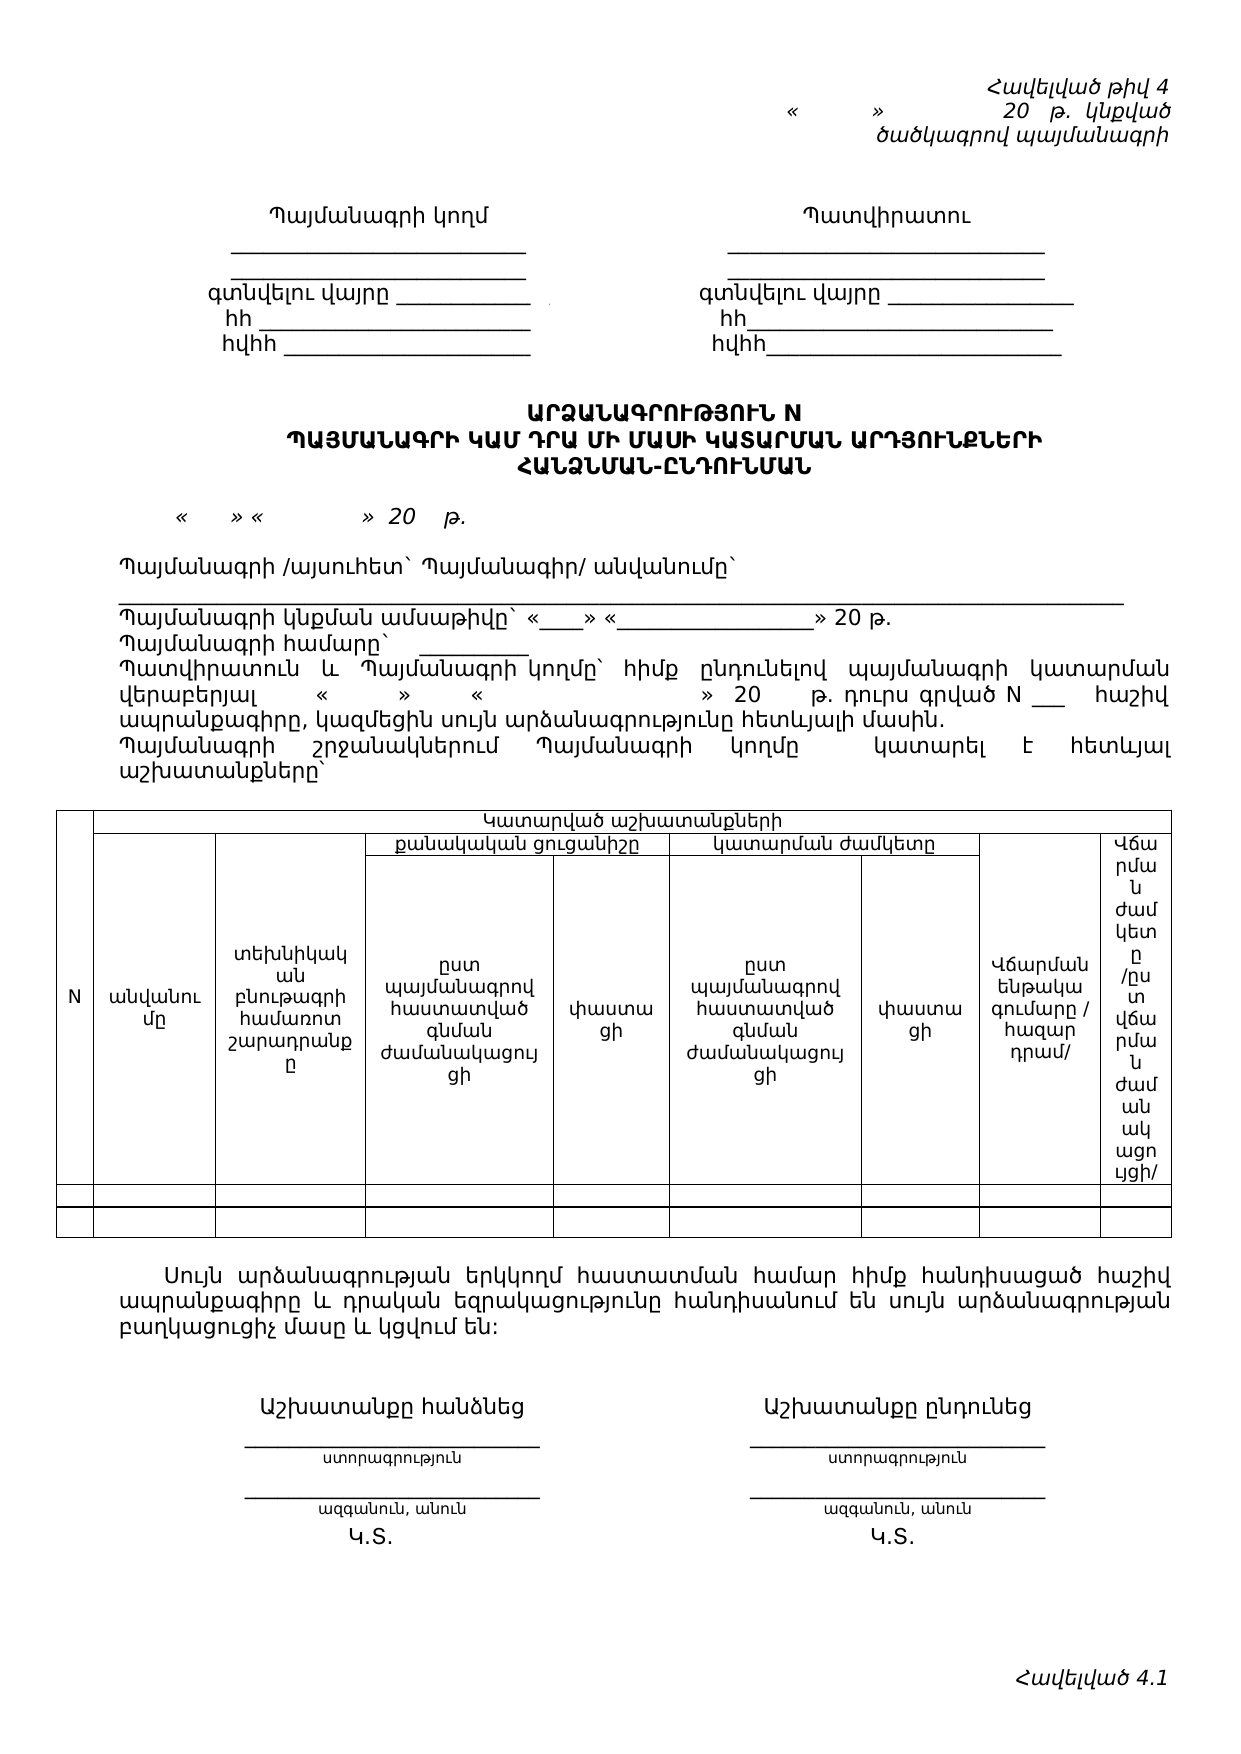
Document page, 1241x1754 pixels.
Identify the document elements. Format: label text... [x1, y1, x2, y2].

table_cell ___________________________ ստորագրություն [140, 1421, 645, 1470]
table_cell [980, 1185, 1100, 1206]
table_cell ___________________________ ազգանուն, անուն [140, 1470, 645, 1522]
table_cell [1101, 1185, 1171, 1206]
text « » 20 թ. կնքված [118, 99, 1171, 123]
text ՊԱՅՄԱՆԱԳՐԻ ԿԱՄ ԴՐԱ ՄԻ ՄԱՍԻ ԿԱՏԱՐՄԱՆ ԱՐԴՅՈՒՆՔՆԵՐԻ [118, 427, 1171, 453]
text Պայմանագրի /այսուհետ` Պայմանագիր/ անվանումը` ____________________________________________________________________________________________ [118, 554, 1171, 605]
table_cell [862, 1208, 979, 1237]
table_cell [670, 1208, 861, 1237]
table_cell ըստ պայմանագրով հաստատված գնման ժամանակացույցի [670, 856, 861, 1183]
text Պայմանագրի համարը` __________ [118, 631, 1171, 656]
table_cell [366, 1185, 553, 1206]
table_header Պայմանագրի կողմ ___________________________ ___________________________ գտնվելու վայրը ______________ հհ _________________________ հվհհ _______________________ [137, 204, 620, 357]
table_cell փաստացի [554, 856, 669, 1183]
table_cell [57, 1185, 93, 1206]
table_cell Վճարման ժամկետը /ըստ վճարման ժամանակացույցի/ [1101, 834, 1171, 1183]
text Հավելված 4.1 [118, 1666, 1171, 1690]
table_header Կատարված աշխատանքների [94, 811, 1171, 832]
table_cell անվանումը [94, 834, 215, 1183]
table_cell Կ.Տ. [645, 1523, 1150, 1552]
table_cell ___________________________ ազգանուն, անուն [645, 1470, 1150, 1522]
table_cell Վճարման ենթակա գումարը /հազար դրամ/ [980, 834, 1100, 1183]
table_header Աշխատանքը հանձնեց [140, 1393, 645, 1421]
text ԱՐՁԱՆԱԳՐՈՒԹՅՈՒՆ N [118, 400, 1171, 427]
table_cell կատարման ժամկետը [670, 834, 979, 855]
table_cell ըստ պայմանագրով հաստատված գնման ժամանակացույցի [366, 856, 553, 1183]
table_cell [862, 1185, 979, 1206]
table_cell փաստացի [862, 856, 979, 1183]
text ծածկագրով պայմանագրի [118, 123, 1171, 148]
table_header N [57, 811, 93, 1183]
text Սույն արձանագրության երկկողմ հաստատման համար հիմք հանդիսացած հաշիվ ապրանքագիրը և դրական եզրակացությունը հանդիսանում են սույն արձանագրության բաղկացուցիչ մասը և կցվում են: [118, 1263, 1171, 1339]
table_header Աշխատանքը ընդունեց [645, 1393, 1150, 1421]
table_cell [216, 1185, 365, 1206]
text Պայմանագրի կնքման ամսաթիվը` «____» «__________________» 20 թ. [118, 605, 1171, 631]
text Պատվիրատուն և Պայմանագրի կողմը՝ հիմք ընդունելով պայմանագրի կատարման վերաբերյալ « » « » 20 թ. դուրս գրված N ___ հաշիվ ապրանքագիրը, կազմեցին սույն արձանագրությունը հետևյալի մասին. [118, 656, 1171, 733]
text Հավելված թիվ 4 [118, 75, 1171, 99]
table_cell Կ.Տ. [140, 1523, 645, 1552]
table_cell [57, 1208, 93, 1237]
table_cell [366, 1208, 553, 1237]
table_cell [216, 1208, 365, 1237]
table_cell ___________________________ ստորագրություն [645, 1421, 1150, 1470]
table_cell [94, 1185, 215, 1206]
table_cell քանակական ցուցանիշը [366, 834, 669, 855]
table_cell [670, 1185, 861, 1206]
table_cell [554, 1185, 669, 1206]
table_header Պատվիրատու _____________________________ _____________________________ գտնվելու վայրը _________________ հհ____________________________ հվհհ___________________________ [620, 204, 1153, 357]
text « » « » 20 թ. [118, 504, 1171, 530]
text Պայմանագրի շրջանակներում Պայմանագրի կողմը կատարել է հետևյալ աշխատանքները՝ [118, 733, 1171, 784]
table_cell [1101, 1208, 1171, 1237]
text ՀԱՆՁՆՄԱՆ-ԸՆԴՈՒՆՄԱՆ [118, 453, 1171, 480]
table_cell տեխնիկական բնութագրի համառոտ շարադրանքը [216, 834, 365, 1183]
table_cell [980, 1208, 1100, 1237]
table_cell [94, 1208, 215, 1237]
table_cell [554, 1208, 669, 1237]
